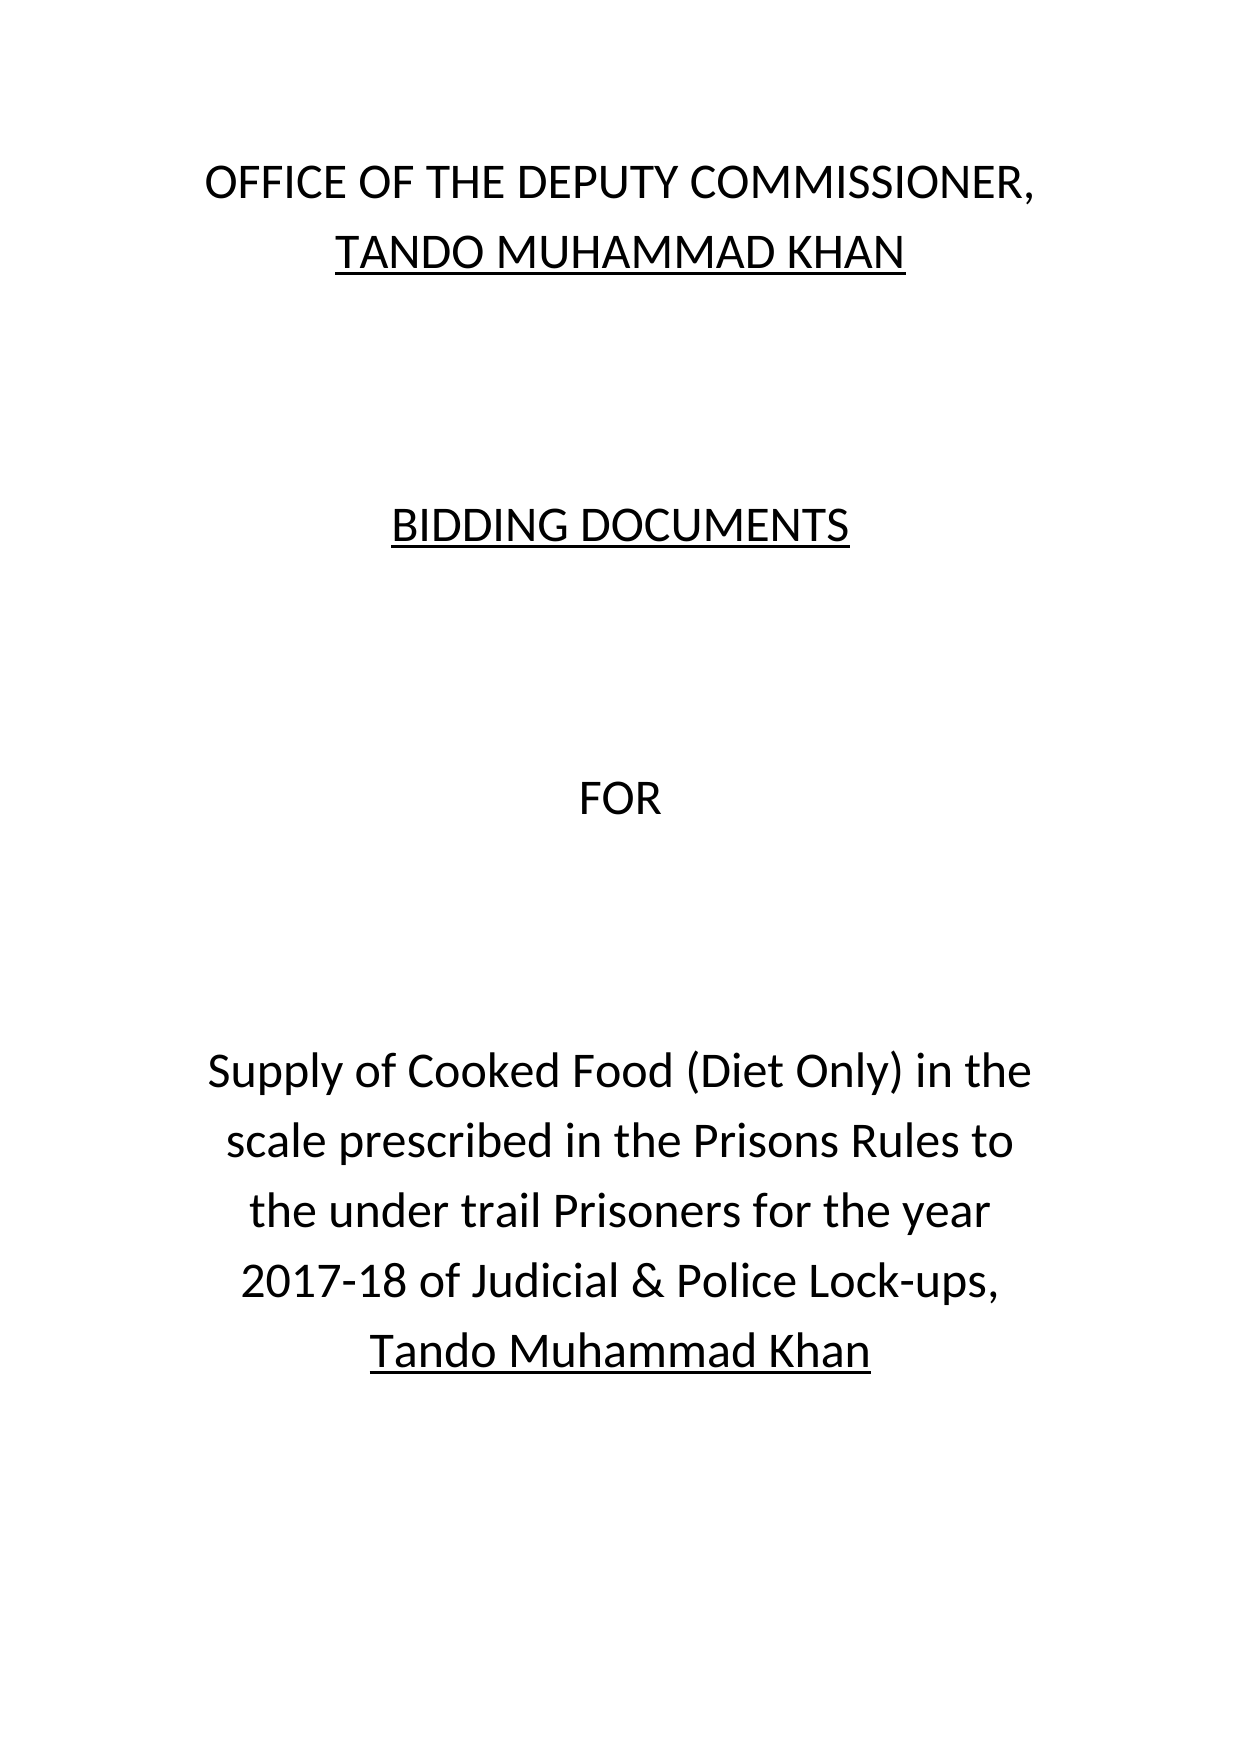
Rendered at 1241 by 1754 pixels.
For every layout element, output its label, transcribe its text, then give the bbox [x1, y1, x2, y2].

text BIDDING DOCUMENTS [187, 493, 1053, 554]
text FOR [187, 766, 1053, 827]
text OFFICE OF THE DEPUTY COMMISSIONER, TANDO MUHAMMAD KHAN [187, 150, 1053, 281]
text Supply of Cooked Food (Diet Only) in the scale prescribed in the Prisons Rules to the under trail Prisoners for the year 2017-18 of Judicial & Police Lock-ups, Tando Muhammad Khan [187, 1038, 1053, 1380]
